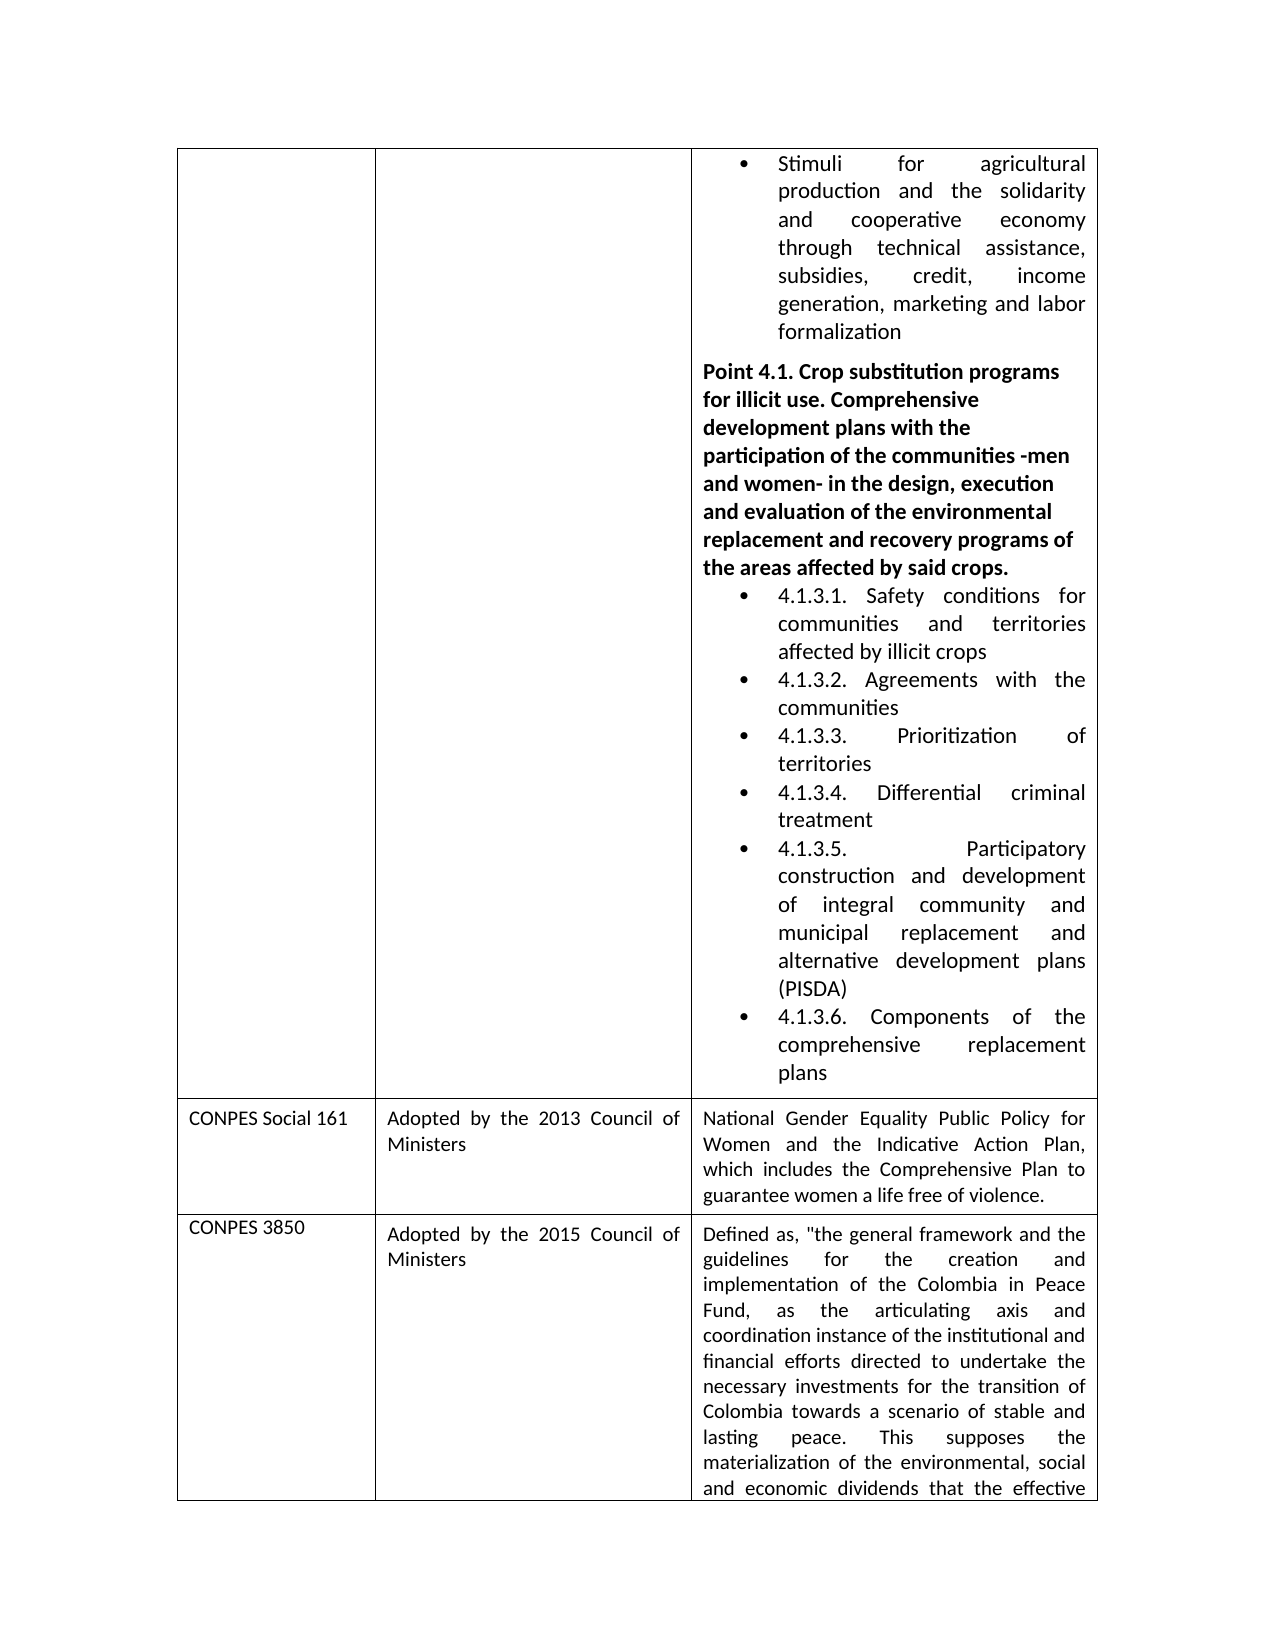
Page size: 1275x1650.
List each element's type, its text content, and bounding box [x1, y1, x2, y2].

table_cell National Gender Equality Public Policy for Women and the Indicative Action Plan, which includes the Comprehensive Plan to guarantee women a life free of violence. [692, 1099, 1097, 1213]
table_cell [376, 1215, 691, 1500]
table_cell CONPES 3850 [178, 1215, 375, 1500]
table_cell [692, 149, 1097, 1098]
table_cell Adopted by the 2013 Council of Ministers [376, 1099, 691, 1213]
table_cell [692, 1215, 1097, 1500]
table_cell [178, 149, 375, 1098]
table_cell CONPES Social 161 [178, 1099, 375, 1213]
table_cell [376, 149, 691, 1098]
